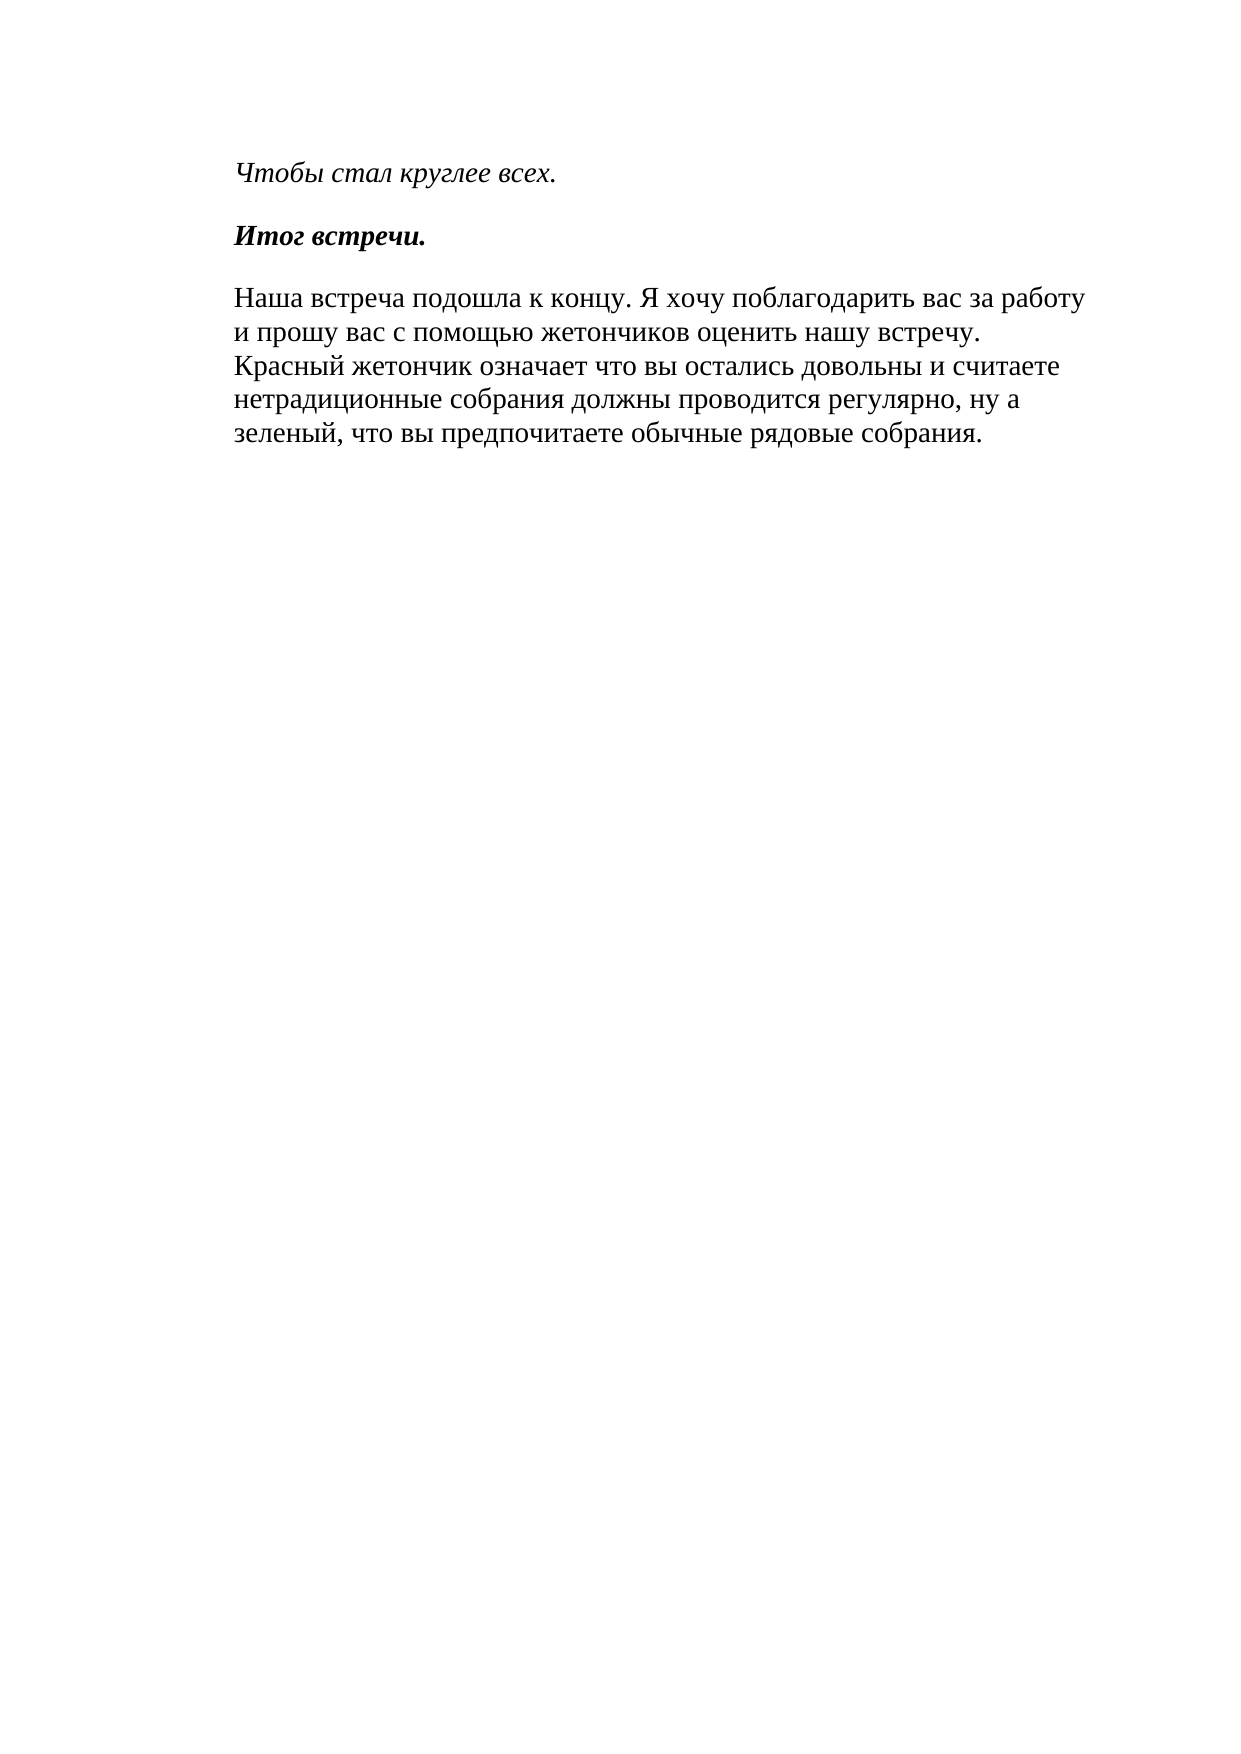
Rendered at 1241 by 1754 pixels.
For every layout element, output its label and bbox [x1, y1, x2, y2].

table_header [226, 118, 1103, 519]
